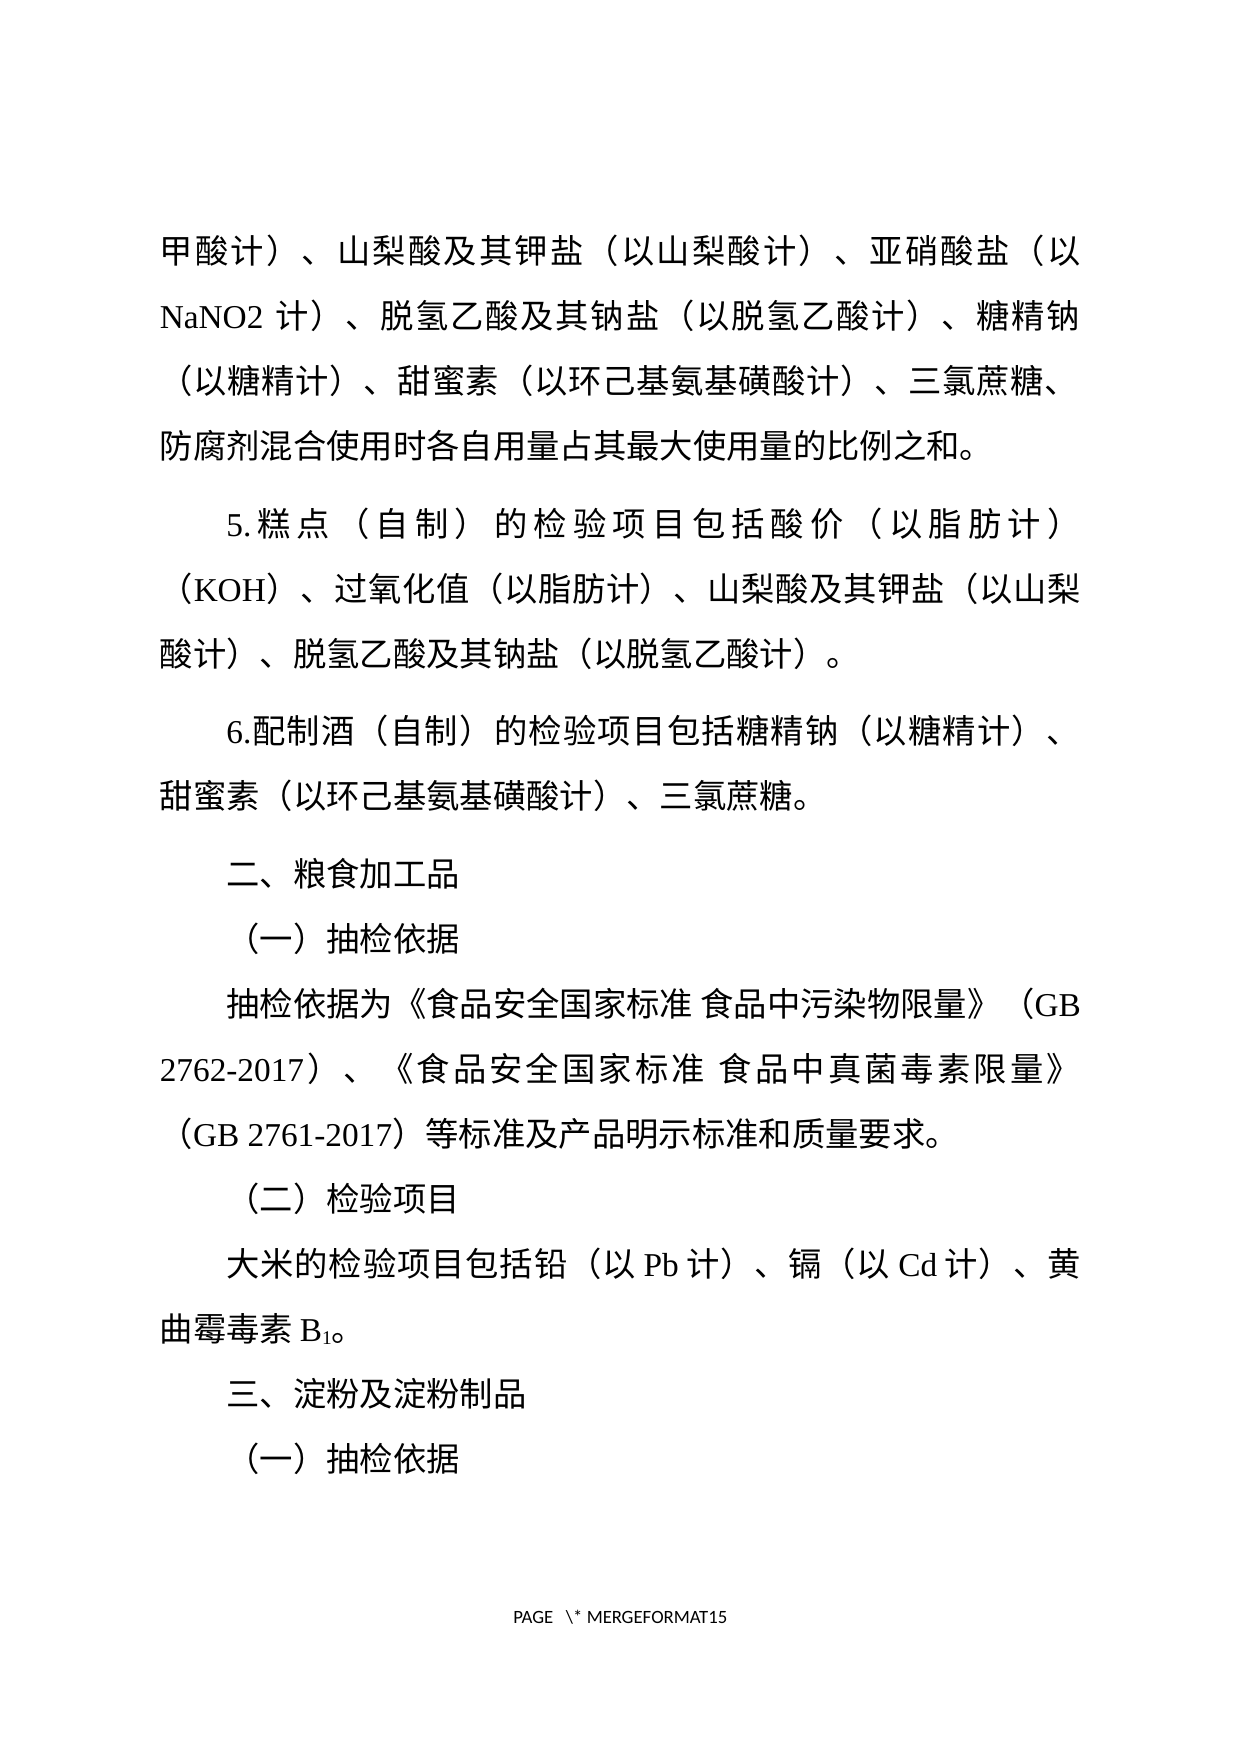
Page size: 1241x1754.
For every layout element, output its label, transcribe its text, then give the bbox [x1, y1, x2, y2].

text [159, 217, 1081, 477]
text 5.糕点（自制）的检验项目包括酸价（以脂肪计）（KOH）、过氧化值（以脂肪计）、山梨酸及其钾盐（以山梨酸计）、脱氢乙酸及其钠盐（以脱氢乙酸计）。 [159, 489, 1081, 684]
text 大米的检验项目包括铅（以Pb计）、镉（以Cd计）、黄曲霉毒素B1。 [159, 1229, 1081, 1359]
text 三、淀粉及淀粉制品 [159, 1359, 1081, 1424]
text （一）抽检依据 [159, 904, 1081, 969]
list 粮食加工品 [159, 839, 1081, 904]
text （二）检验项目 [159, 1164, 1081, 1229]
text 抽检依据为《食品安全国家标准 食品中污染物限量》（GB 2762-2017）、《食品安全国家标准 食品中真菌毒素限量》（GB 2761-2017）等标准及产品明示标准和质量要求。 [159, 969, 1081, 1164]
text 6.配制酒（自制）的检验项目包括糖精钠（以糖精计）、甜蜜素（以环己基氨基磺酸计）、三氯蔗糖。 [159, 697, 1081, 827]
text （一）抽检依据 [159, 1424, 1081, 1489]
